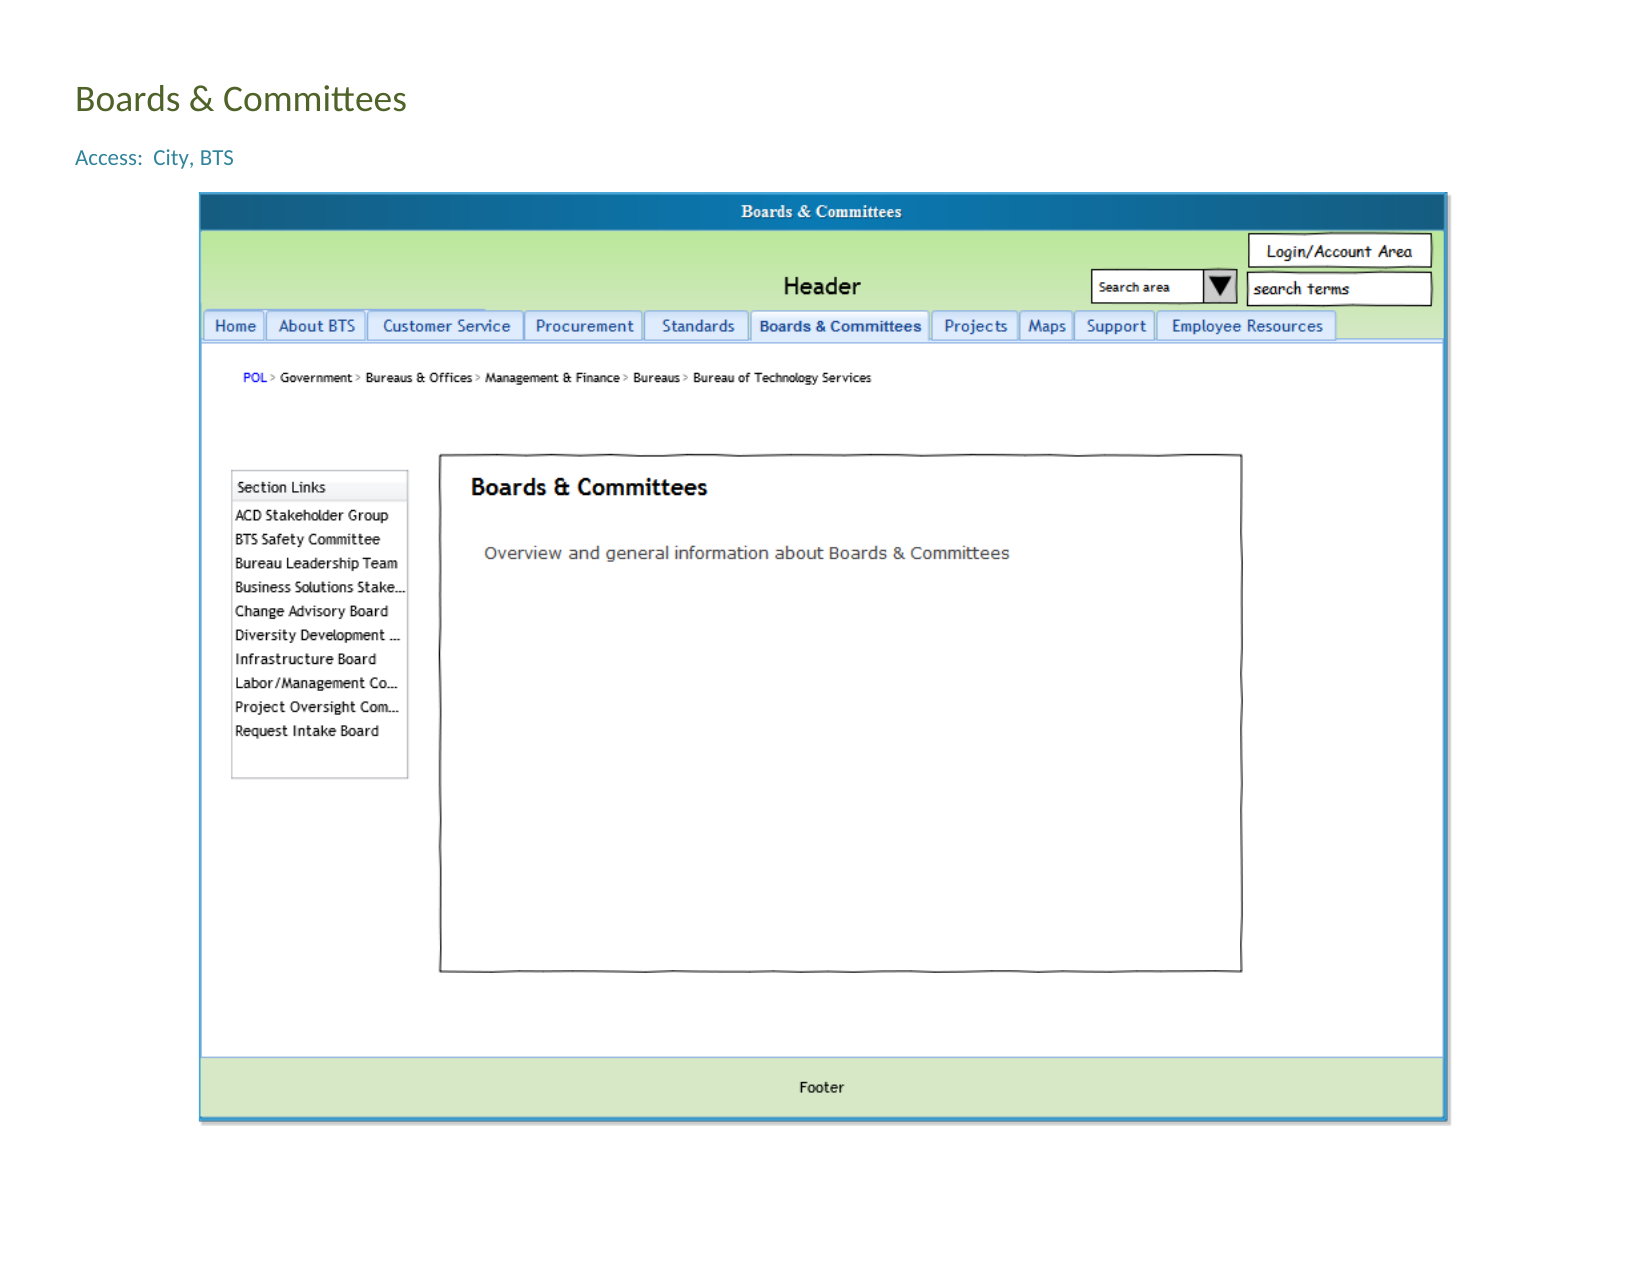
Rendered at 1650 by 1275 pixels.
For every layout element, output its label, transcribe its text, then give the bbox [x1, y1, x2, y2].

text Access: City, BTS [75, 142, 1575, 171]
text Boards & Committees [75, 75, 1575, 121]
picture [198, 192, 1452, 1126]
